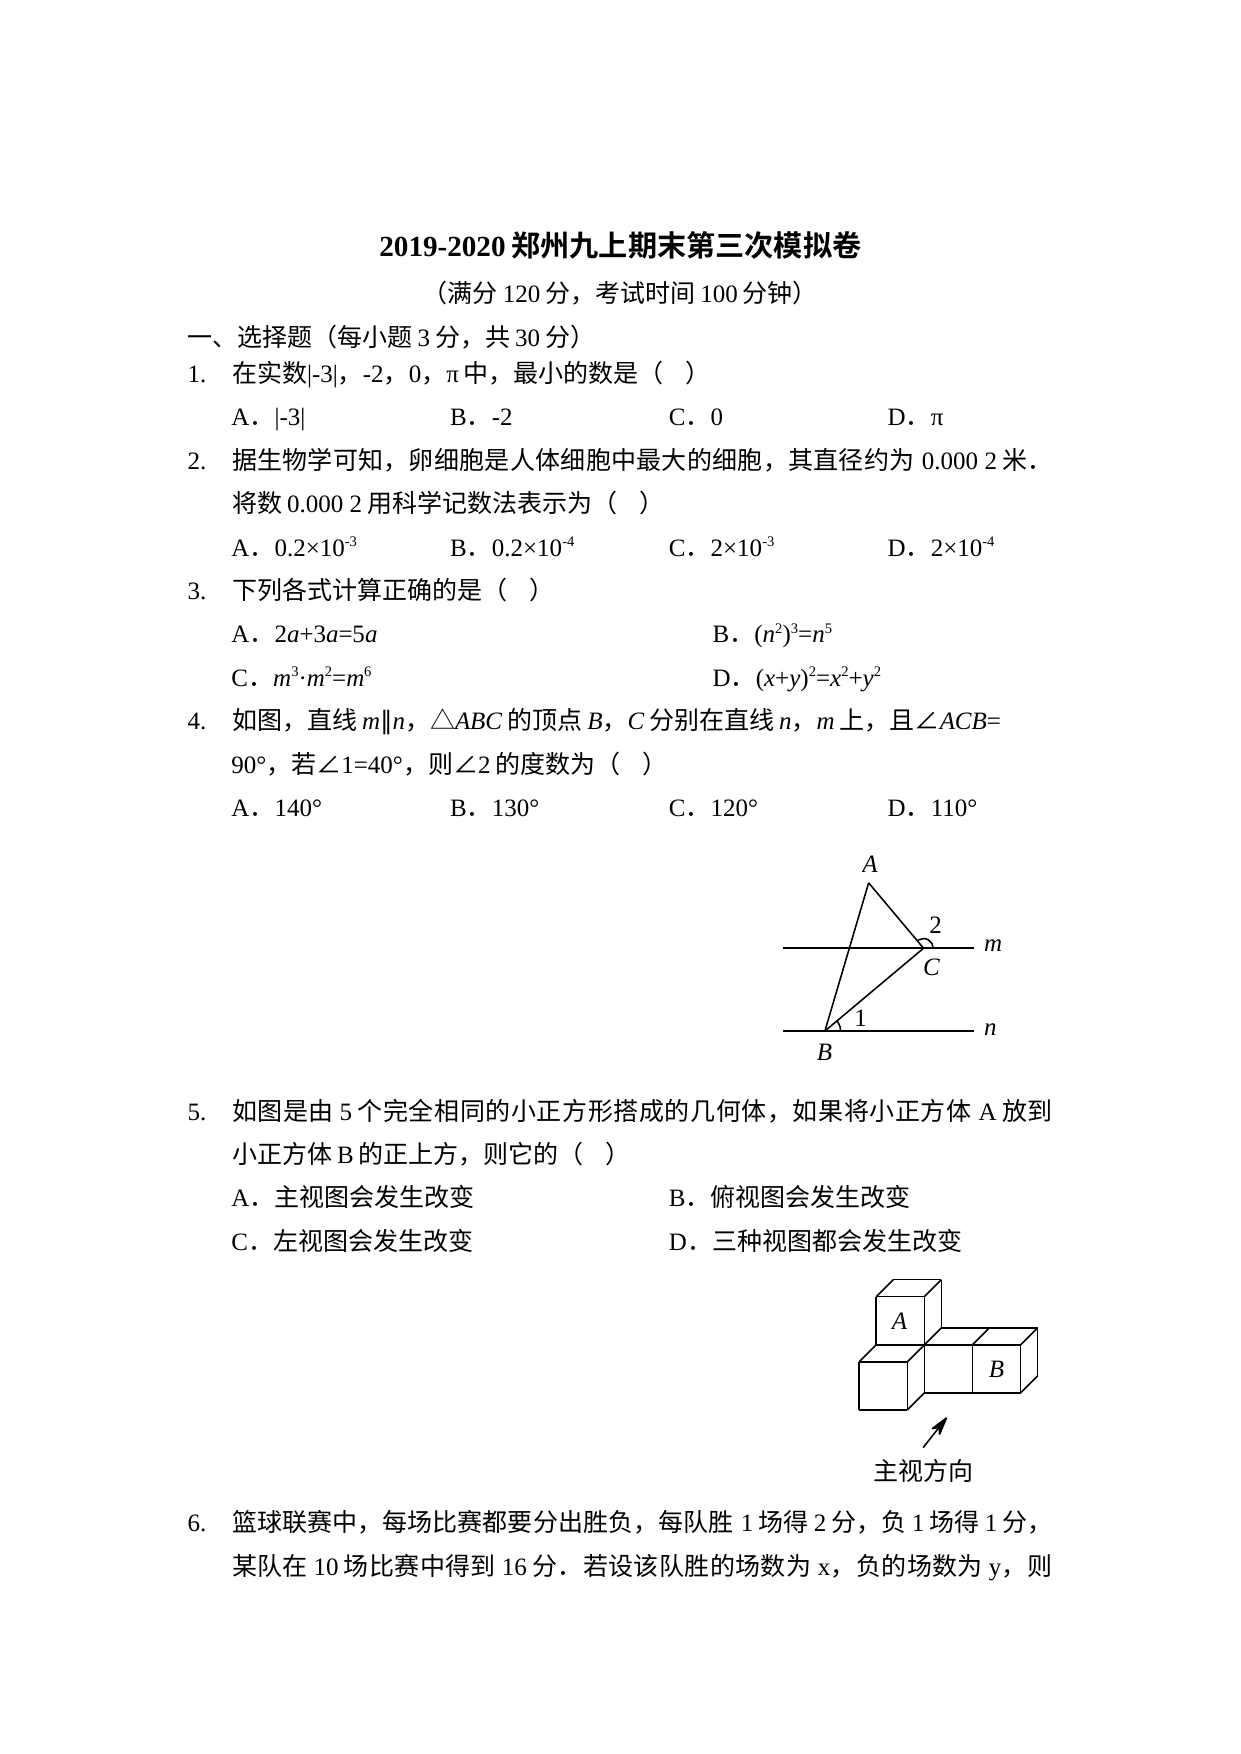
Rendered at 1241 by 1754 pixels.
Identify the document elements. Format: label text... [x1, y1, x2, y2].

list 90°，若∠1=40°，则∠2的度数为（ ） [231, 744, 1053, 780]
text 2019-2020郑州九上期末第三次模拟卷 [187, 223, 1053, 265]
text A．|-3| B．-2 C．0 D．π [231, 397, 1053, 433]
text A．主视图会发生改变 B．俯视图会发生改变 [231, 1178, 1053, 1214]
text C．左视图会发生改变 D．三种视图都会发生改变 [231, 1221, 1053, 1258]
list 如图是由5个完全相同的小正方形搭成的几何体，如果将小正方体A放到小正方体B的正上方，则它的（ ） [187, 1091, 1053, 1171]
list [187, 1503, 1053, 1583]
list 下列各式计算正确的是（ ） [187, 570, 1053, 607]
text A．0.2×10-3 B．0.2×10-4 C．2×10-3 D．2×10-4 [231, 527, 1053, 563]
list 据生物学可知，卵细胞是人体细胞中最大的细胞，其直径约为0.000 2米．将数0.000 2用科学记数法表示为（ ） [187, 440, 1053, 520]
text C．m3·m2=m6 D．(x+y)2=x2+y2 [231, 657, 1053, 693]
list 如图，直线m∥n，△ABC的顶点B，C分别在直线n，m上，且∠ACB= [187, 701, 1053, 737]
list 在实数|-3|，-2，0，π中，最小的数是（ ） [187, 353, 1053, 389]
text 一、选择题（每小题3分，共30分） [187, 317, 1053, 353]
text （满分120分，考试时间100分钟） [187, 273, 1053, 310]
text A．2a+3a=5a B．(n2)3=n5 [231, 614, 1053, 650]
list A．140° B．130° C．120° D．110° [231, 788, 1053, 824]
